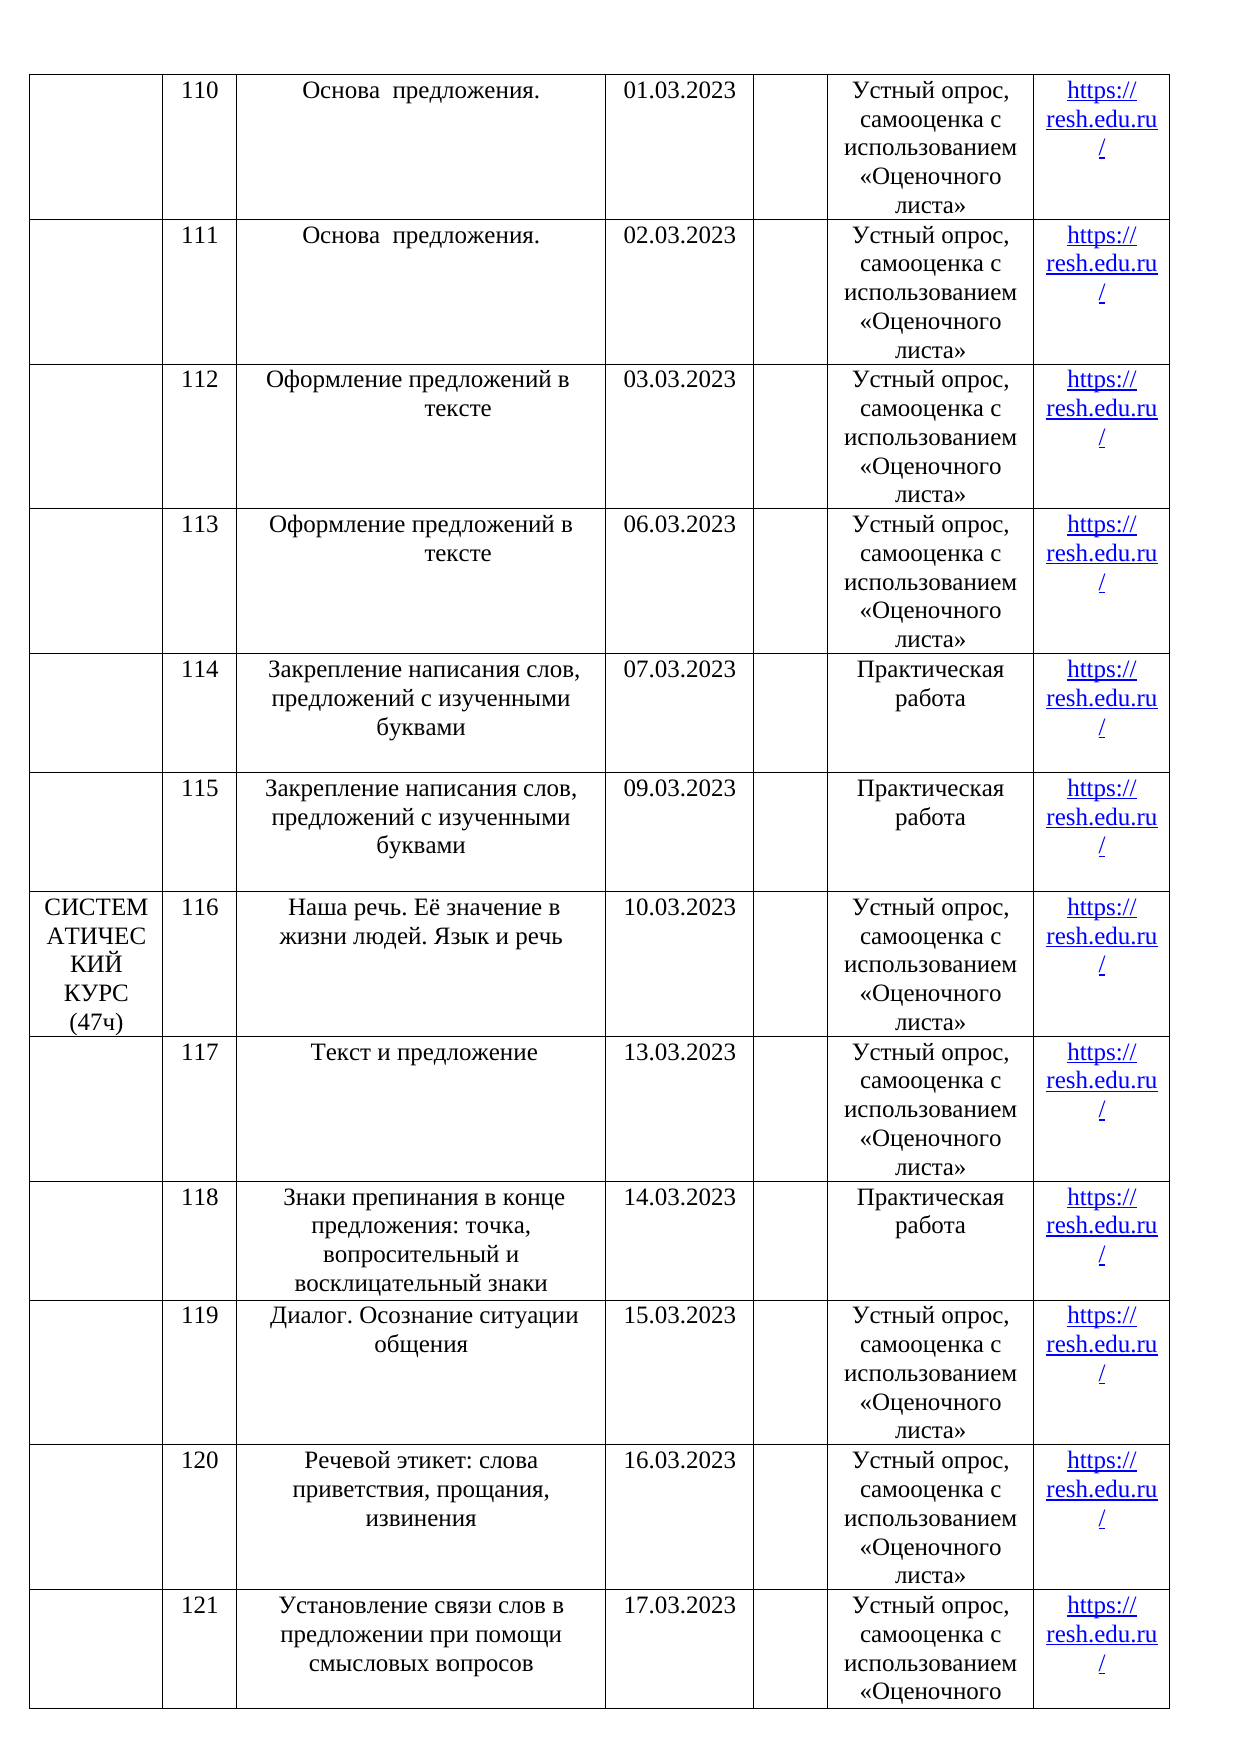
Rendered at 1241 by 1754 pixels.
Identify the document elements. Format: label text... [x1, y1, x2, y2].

table_cell Устный опрос, самооценка с использованием «Оценочного листа» [828, 509, 1033, 653]
table_cell [754, 509, 827, 653]
table_cell Оформление предложений в тексте [237, 509, 605, 653]
table_cell Знаки препинания в конце предложения: точка, вопросительный и восклицательный знаки [237, 1182, 605, 1299]
table_cell [754, 773, 827, 891]
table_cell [828, 1590, 1033, 1708]
table_cell [754, 892, 827, 1036]
table_cell https://resh.edu.ru/ [1034, 365, 1169, 508]
table_cell Закрепление написания слов, предложений с изученными буквами [237, 654, 605, 772]
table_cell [1034, 75, 1169, 219]
table_cell 114 [163, 654, 236, 772]
table_cell [754, 75, 827, 219]
table_cell 116 [163, 892, 236, 1036]
table_cell Речевой этикет: слова приветствия, прощания, извинения [237, 1445, 605, 1589]
table_cell https://resh.edu.ru/ [1034, 1301, 1169, 1444]
table_cell [754, 1037, 827, 1181]
table_cell СИСТЕМАТИЧЕСКИЙ КУРС (47ч) [30, 892, 162, 1036]
table_cell 15.03.2023 [606, 1301, 753, 1444]
table_cell [754, 365, 827, 508]
table_cell [30, 1590, 162, 1708]
table_cell [754, 220, 827, 363]
table_cell Устный опрос, самооценка с использованием «Оценочного листа» [828, 1445, 1033, 1589]
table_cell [1034, 1590, 1169, 1708]
table_cell Устный опрос, самооценка с использованием «Оценочного листа» [828, 1037, 1033, 1181]
table_cell https://resh.edu.ru/ [1034, 220, 1169, 363]
table_cell https://resh.edu.ru/ [1034, 1037, 1169, 1181]
table_cell Основа предложения. [237, 75, 605, 219]
table_cell 110 [163, 75, 236, 219]
table_cell [30, 1037, 162, 1181]
table_cell [754, 1182, 827, 1299]
table_cell 09.03.2023 [606, 773, 753, 891]
table_cell 118 [163, 1182, 236, 1299]
table_cell Текст и предложение [237, 1037, 605, 1181]
table_cell 117 [163, 1037, 236, 1181]
table_cell [30, 75, 162, 219]
table_cell [30, 773, 162, 891]
table_cell https://resh.edu.ru/ [1034, 773, 1169, 891]
table_cell https://resh.edu.ru/ [1034, 1445, 1169, 1589]
table_cell [754, 1445, 827, 1589]
table_cell Практическая работа [828, 773, 1033, 891]
table_cell 121 [163, 1590, 236, 1708]
table_cell 13.03.2023 [606, 1037, 753, 1181]
table_cell Диалог. Осознание ситуации общения [237, 1301, 605, 1444]
table_cell 17.03.2023 [606, 1590, 753, 1708]
table_cell [30, 1182, 162, 1299]
table_cell [754, 1301, 827, 1444]
table_cell [30, 1301, 162, 1444]
table_cell 112 [163, 365, 236, 508]
table_cell 14.03.2023 [606, 1182, 753, 1299]
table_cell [237, 1590, 605, 1708]
table_cell Практическая работа [828, 1182, 1033, 1299]
table_cell [30, 654, 162, 772]
table_cell Наша речь. Её значение в жизни людей. Язык и речь [237, 892, 605, 1036]
table_cell 16.03.2023 [606, 1445, 753, 1589]
table_cell Устный опрос, самооценка с использованием «Оценочного листа» [828, 892, 1033, 1036]
table_cell [30, 509, 162, 653]
table_cell [30, 220, 162, 363]
table_cell https://resh.edu.ru/ [1034, 1182, 1169, 1299]
table_cell 07.03.2023 [606, 654, 753, 772]
table_cell 119 [163, 1301, 236, 1444]
table_cell 111 [163, 220, 236, 363]
table_cell 01.03.2023 [606, 75, 753, 219]
table_cell https://resh.edu.ru/ [1034, 654, 1169, 772]
table_cell [754, 1590, 827, 1708]
table_cell Устный опрос, самооценка с использованием «Оценочного листа» [828, 1301, 1033, 1444]
table_cell 06.03.2023 [606, 509, 753, 653]
table_cell Устный опрос, самооценка с использованием «Оценочного листа» [828, 75, 1033, 219]
table_cell Оформление предложений в тексте [237, 365, 605, 508]
table_cell [30, 1445, 162, 1589]
table_cell https://resh.edu.ru/ [1034, 892, 1169, 1036]
table_cell Основа предложения. [237, 220, 605, 363]
table_cell 115 [163, 773, 236, 891]
table_cell Практическая работа [828, 654, 1033, 772]
table_cell 02.03.2023 [606, 220, 753, 363]
table_cell [754, 654, 827, 772]
table_cell 120 [163, 1445, 236, 1589]
table_cell 03.03.2023 [606, 365, 753, 508]
table_cell Устный опрос, самооценка с использованием «Оценочного листа» [828, 365, 1033, 508]
table_cell [30, 365, 162, 508]
table_cell Закрепление написания слов, предложений с изученными буквами [237, 773, 605, 891]
table_cell https://resh.edu.ru/ [1034, 509, 1169, 653]
table_cell 10.03.2023 [606, 892, 753, 1036]
table_cell Устный опрос, самооценка с использованием «Оценочного листа» [828, 220, 1033, 363]
table_cell 113 [163, 509, 236, 653]
